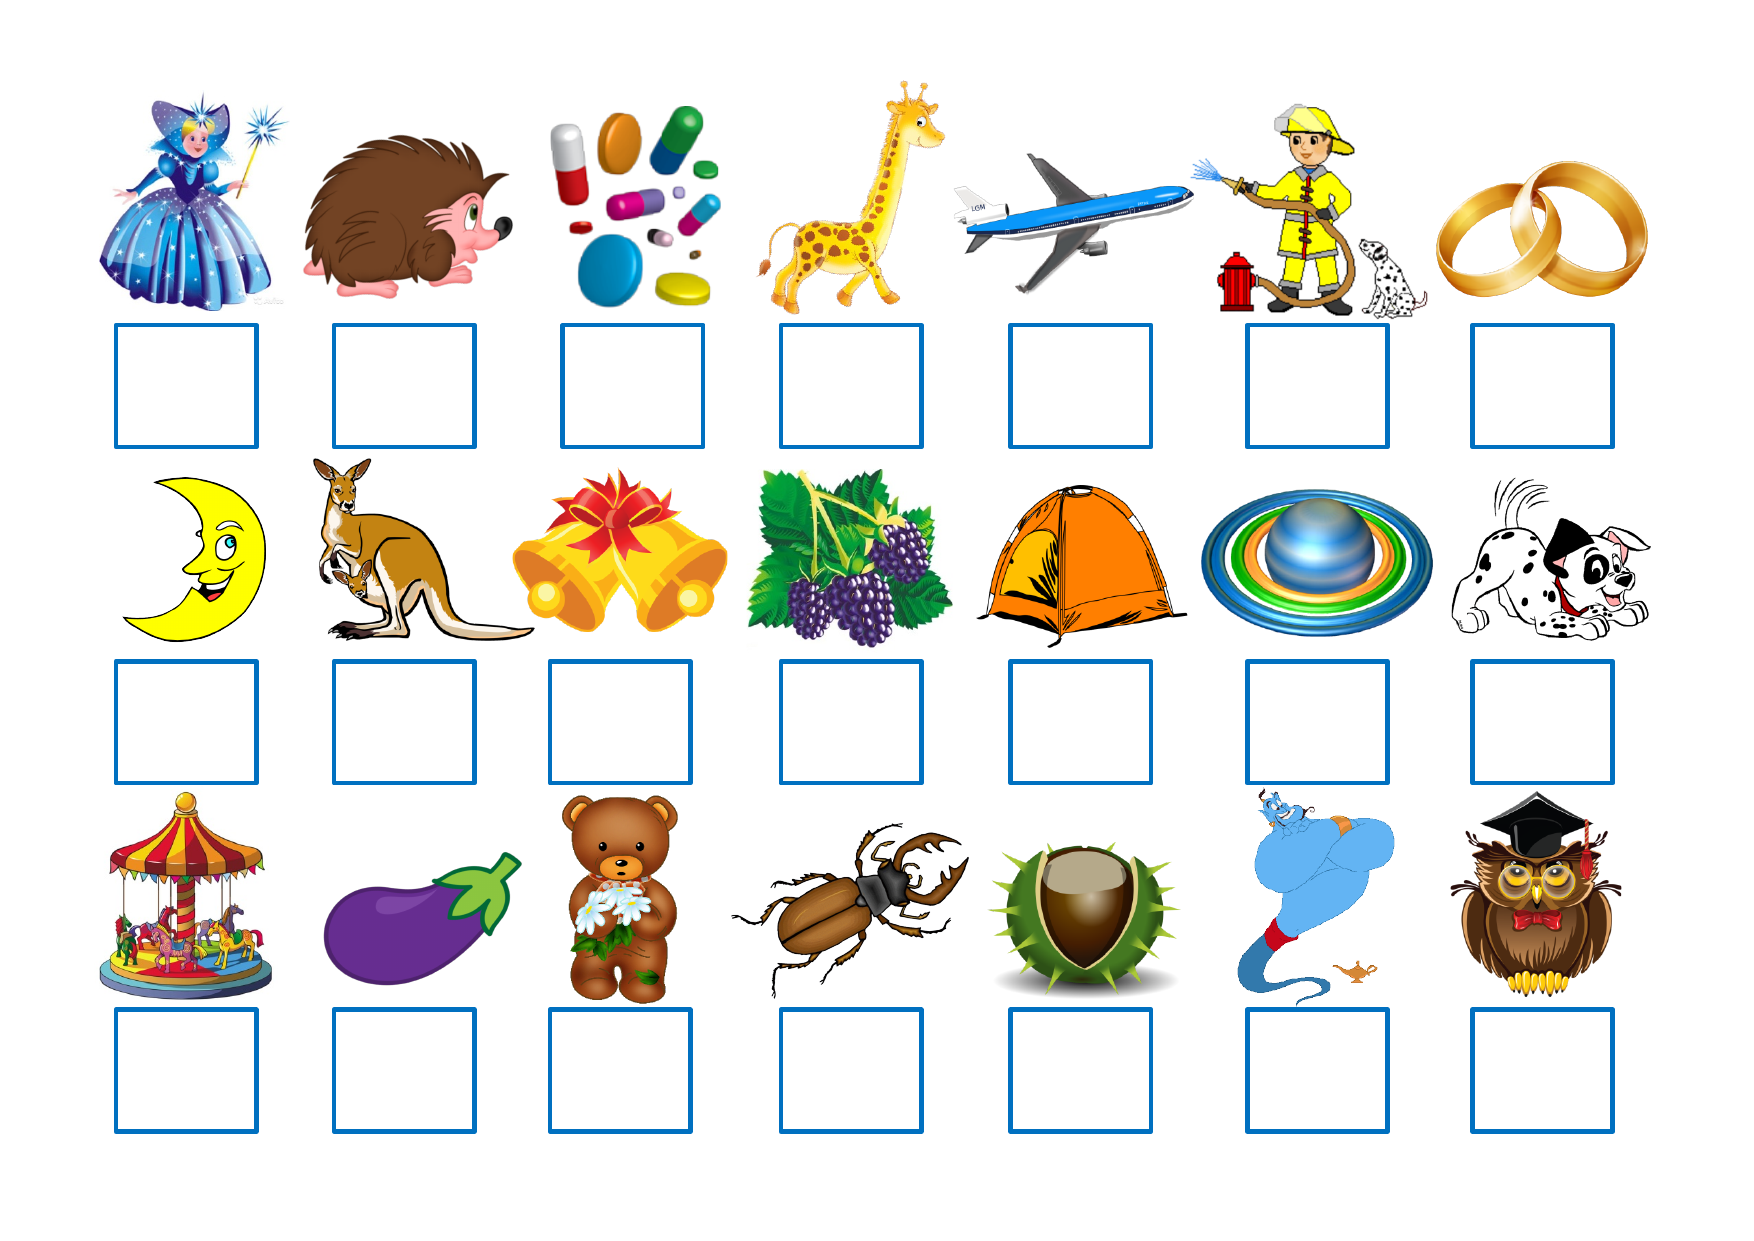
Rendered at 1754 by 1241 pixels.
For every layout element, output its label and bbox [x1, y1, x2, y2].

picture [1236, 786, 1396, 1008]
picture [1442, 476, 1656, 644]
picture [976, 485, 1188, 648]
picture [550, 29, 1664, 370]
picture [1200, 485, 1435, 643]
picture [111, 476, 277, 643]
picture [746, 469, 953, 653]
picture [93, 776, 1181, 1054]
picture [99, 90, 537, 349]
picture [311, 456, 728, 643]
picture [1450, 791, 1622, 997]
